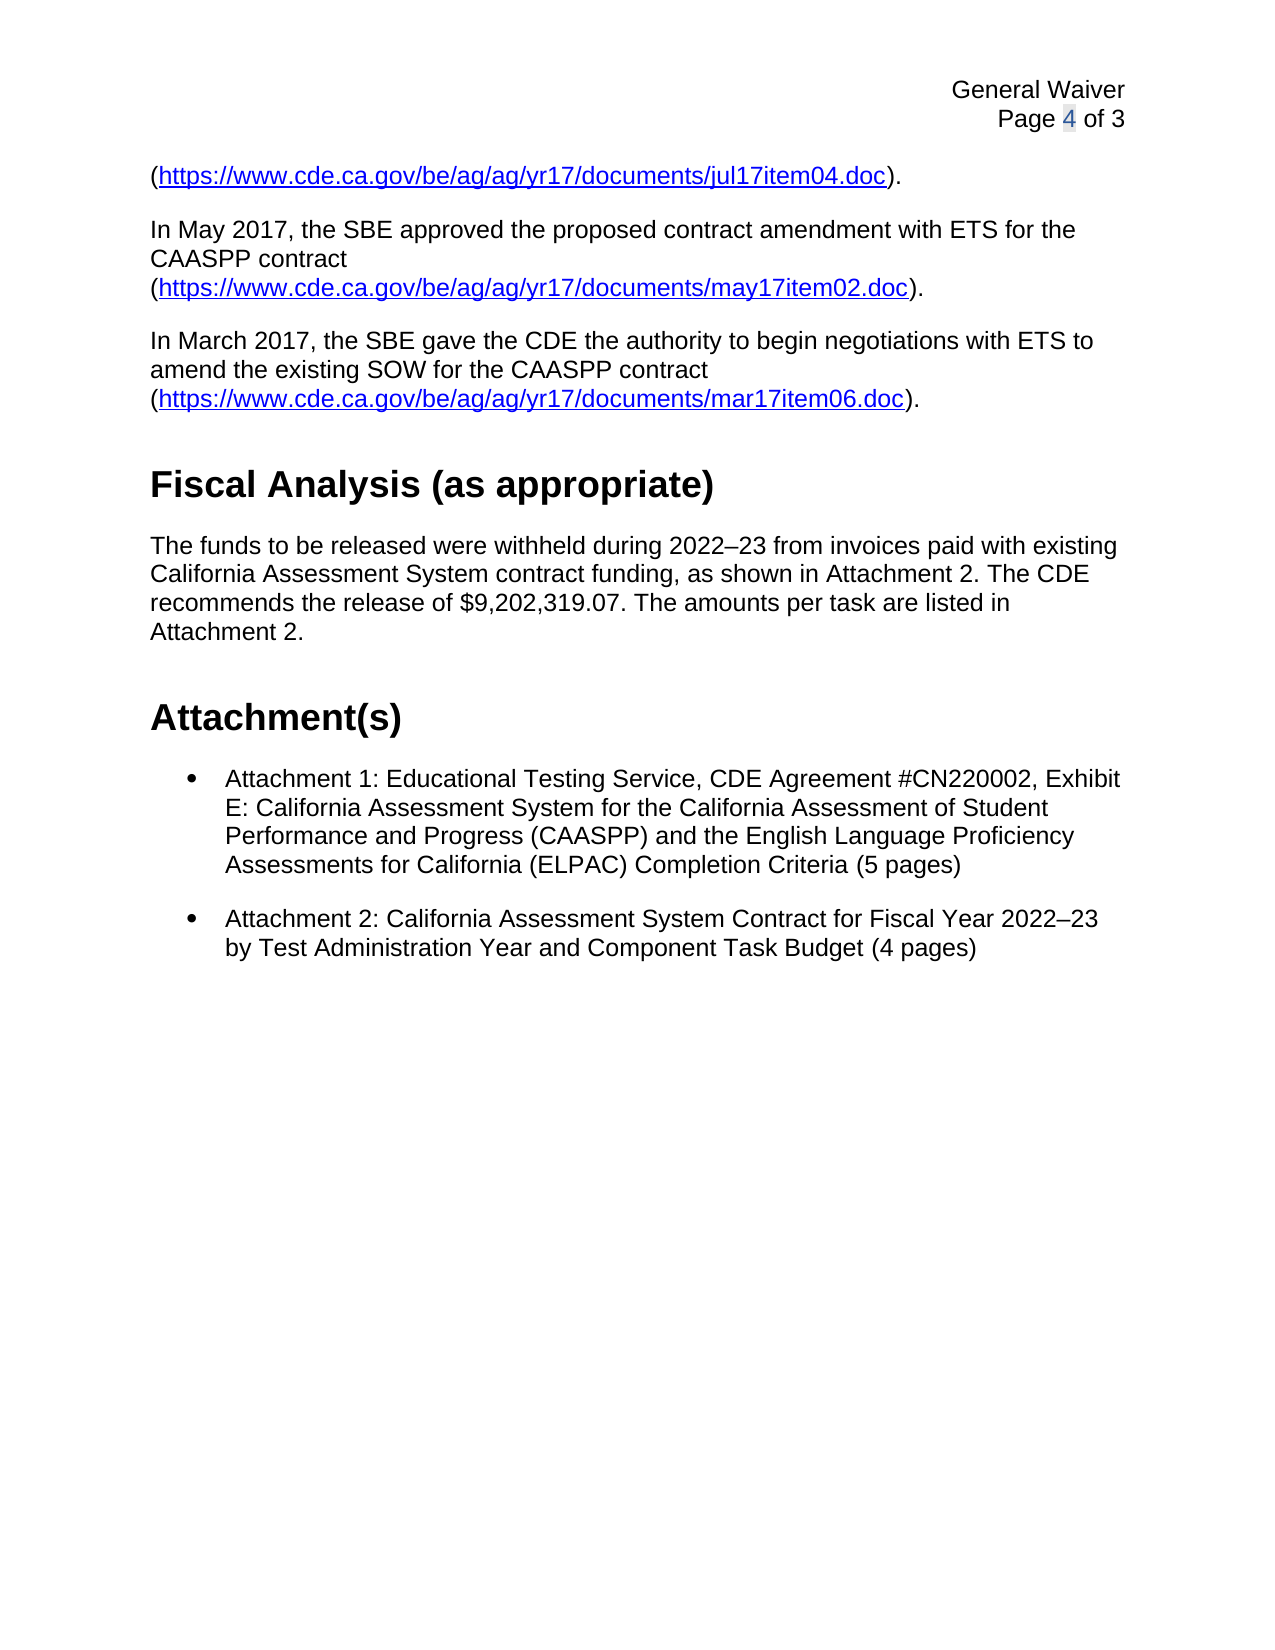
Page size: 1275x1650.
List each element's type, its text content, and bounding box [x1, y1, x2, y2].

text In May 2017, the SBE approved the proposed contract amendment with ETS for the CAASPP contract (https://www.cde.ca.gov/be/ag/ag/yr17/documents/may17item02.doc). [150, 215, 1125, 301]
subtitle Attachment(s) [150, 696, 1125, 739]
list Attachment 1: Educational Testing Service, CDE Agreement #CN220002, Exhibit E: California Assessment System for the California Assessment of Student Performance and Progress (CAASPP) and the English Language Proficiency Assessments for California (ELPAC) Completion Criteria (5 pages) [187, 764, 1125, 879]
text The funds to be released were withheld during 2022–23 from invoices paid with existing California Assessment System contract funding, as shown in Attachment 2. The CDE recommends the release of $9,202,319.07. The amounts per task are listed in Attachment 2. [150, 531, 1125, 646]
text In March 2017, the SBE gave the CDE the authority to begin negotiations with ETS to amend the existing SOW for the CAASPP contract (https://www.cde.ca.gov/be/ag/ag/yr17/documents/mar17item06.doc). [150, 326, 1125, 412]
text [150, 161, 1125, 190]
subtitle Fiscal Analysis (as appropriate) [150, 462, 1125, 506]
list Attachment 2: California Assessment System Contract for Fiscal Year 2022–23 by Test Administration Year and Component Task Budget (4 pages) [187, 904, 1125, 961]
